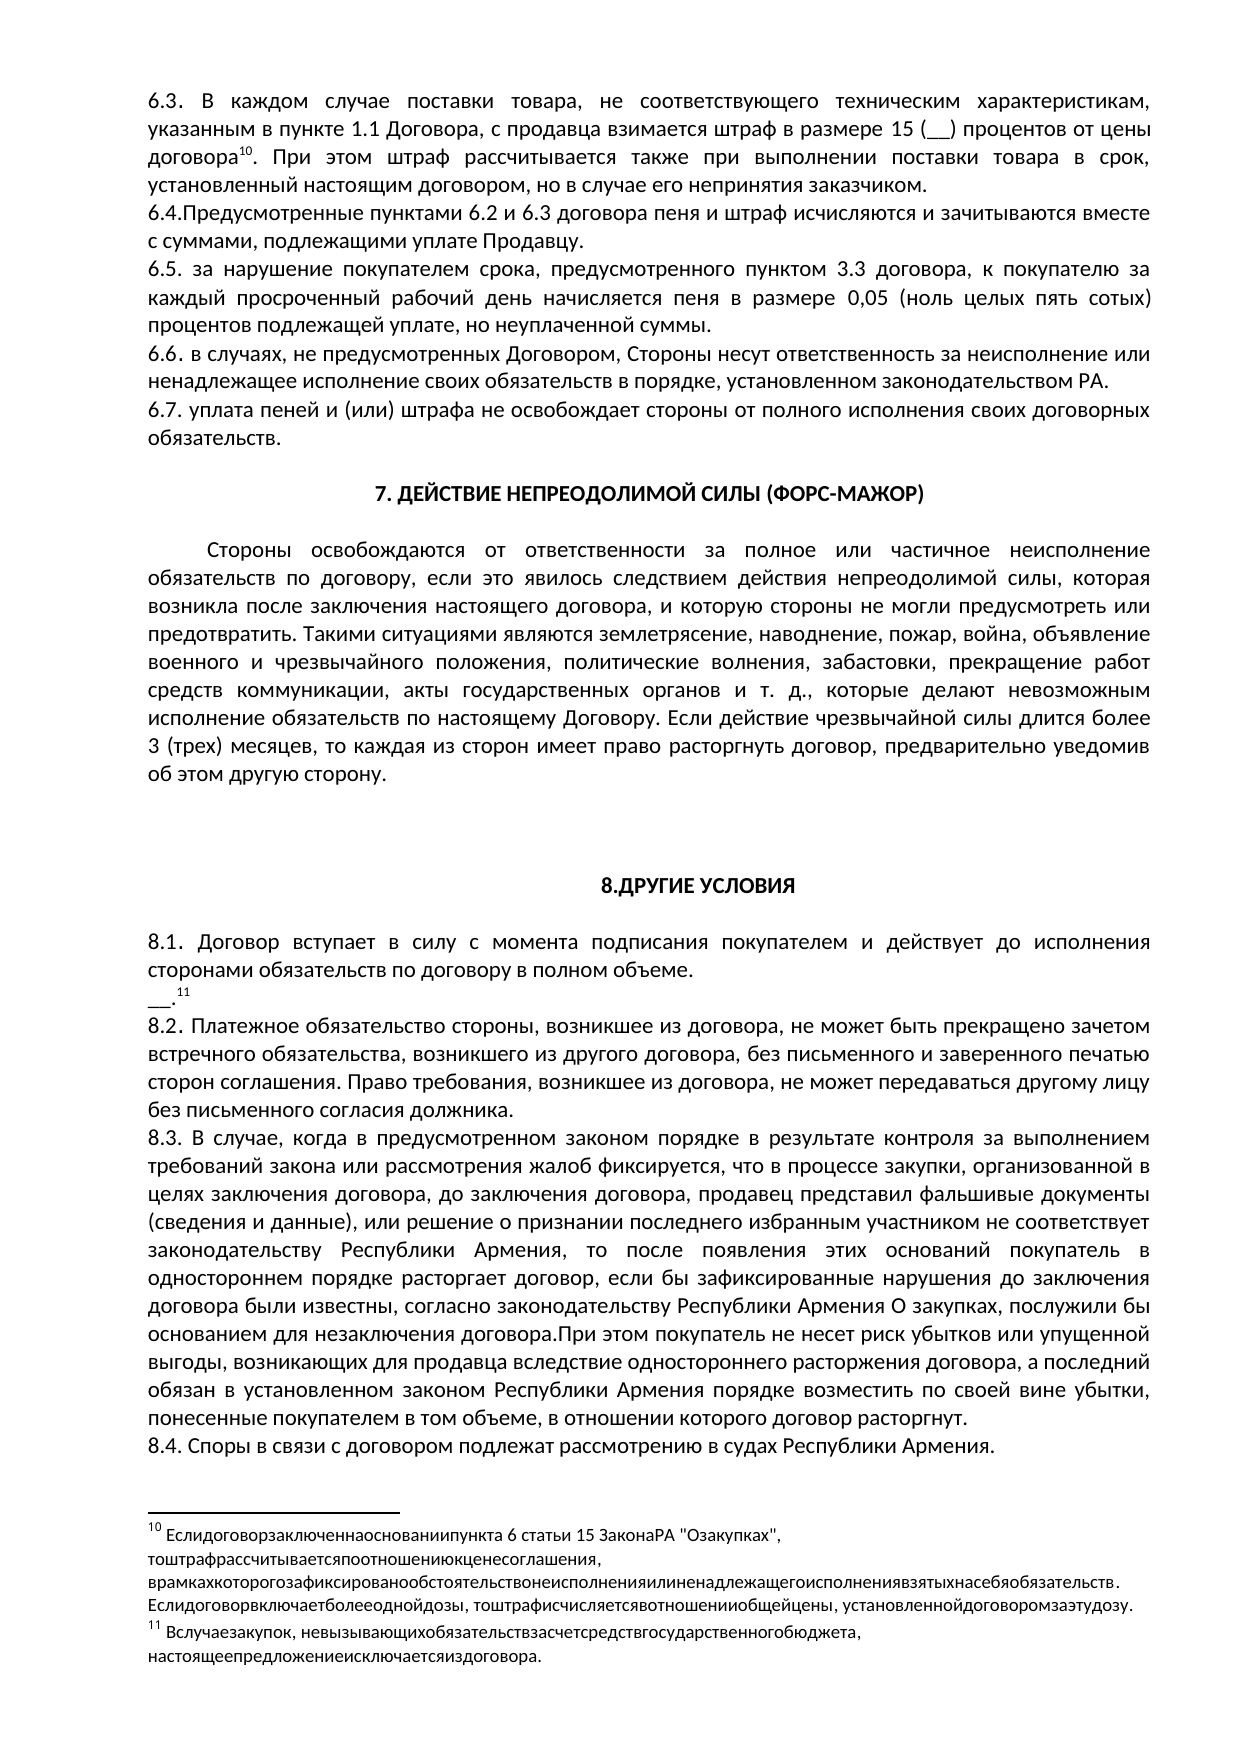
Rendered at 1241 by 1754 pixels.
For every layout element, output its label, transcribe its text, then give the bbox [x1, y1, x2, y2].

text 8.1․ Договор вступает в силу с момента подписания покупателем и действует до исполнения сторонами обязательств по договору в полном объеме. [148, 927, 1152, 983]
text 8.4. Споры в связи с договором подлежат рассмотрению в судах Республики Армения. [148, 1431, 1152, 1459]
text 8.ДРУГИЕ УСЛОВИЯ [244, 871, 1152, 899]
list 6.3․ В каждом случае поставки товара, не соответствующего техническим характеристикам, указанным в пункте 1.1 Договора, с продавца взимается штраф в размере 15 (__) процентов от цены договора. При этом штраф рассчитывается также при выполнении поставки товара в срок, установленный настоящим договором, но в случае его непринятия заказчиком. [148, 86, 1152, 198]
text Стороны освобождаются от ответственности за полное или частичное неисполнение обязательств по договору, если это явилось следствием действия непреодолимой силы, которая возникла после заключения настоящего договора, и которую стороны не могли предусмотреть или предотвратить. Такими ситуациями являются землетрясение, наводнение, пожар, война, объявление военного и чрезвычайного положения, политические волнения, забастовки, прекращение работ средств коммуникации, акты государственных органов и т. д., которые делают невозможным исполнение обязательств по настоящему Договору. Если действие чрезвычайной силы длится более 3 (трех) месяцев, то каждая из сторон имеет право расторгнуть договор, предварительно уведомив об этом другую сторону. [148, 535, 1152, 787]
text 8.3. В случае, когда в предусмотренном законом порядке в результате контроля за выполнением требований закона или рассмотрения жалоб фиксируется, что в процессе закупки, организованной в целях заключения договора, до заключения договора, продавец представил фальшивые документы (сведения и данные), или решение о признании последнего избранным участником не соответствует законодательству Республики Армения, то после появления этих оснований покупатель в одностороннем порядке расторгает договор, если бы зафиксированные нарушения до заключения договора были известны, согласно законодательству Республики Армения О закупках, послужили бы основанием для незаключения договора.При этом покупатель не несет риск убытков или упущенной выгоды, возникающих для продавца вследствие одностороннего расторжения договора, а последний обязан в установленном законом Республики Армения порядке возместить по своей вине убытки, понесенные покупателем в том объеме, в отношении которого договор расторгнут. [148, 1123, 1152, 1431]
text 8.2․ Платежное обязательство стороны, возникшее из договора, не может быть прекращено зачетом встречного обязательства, возникшего из другого договора, без письменного и заверенного печатью сторон соглашения. Право требования, возникшее из договора, не может передаваться другому лицу без письменного согласия должника. [148, 1011, 1152, 1123]
text 7. ДЕЙСТВИЕ НЕПРЕОДОЛИМОЙ СИЛЫ (ФОРС-МАЖОР) [148, 479, 1152, 507]
list 6.5. за нарушение покупателем срока, предусмотренного пунктом 3.3 договора, к покупателю за каждый просроченный рабочий день начисляется пеня в размере 0,05 (ноль целых пять сотых) процентов подлежащей уплате, но неуплаченной суммы. [148, 254, 1152, 339]
list 6.6․ в случаях, не предусмотренных Договором, Стороны несут ответственность за неисполнение или ненадлежащее исполнение своих обязательств в порядке, установленном законодательством РА. [148, 339, 1152, 395]
text 6.4.Предусмотренные пунктами 6.2 и 6.3 договора пеня и штраф исчисляются и зачитываются вместе с суммами, подлежащими уплате Продавцу. [148, 198, 1152, 254]
text __. [148, 983, 1152, 1011]
text 6.7. уплата пеней и (или) штрафа не освобождает стороны от полного исполнения своих договорных обязательств. [148, 395, 1152, 451]
